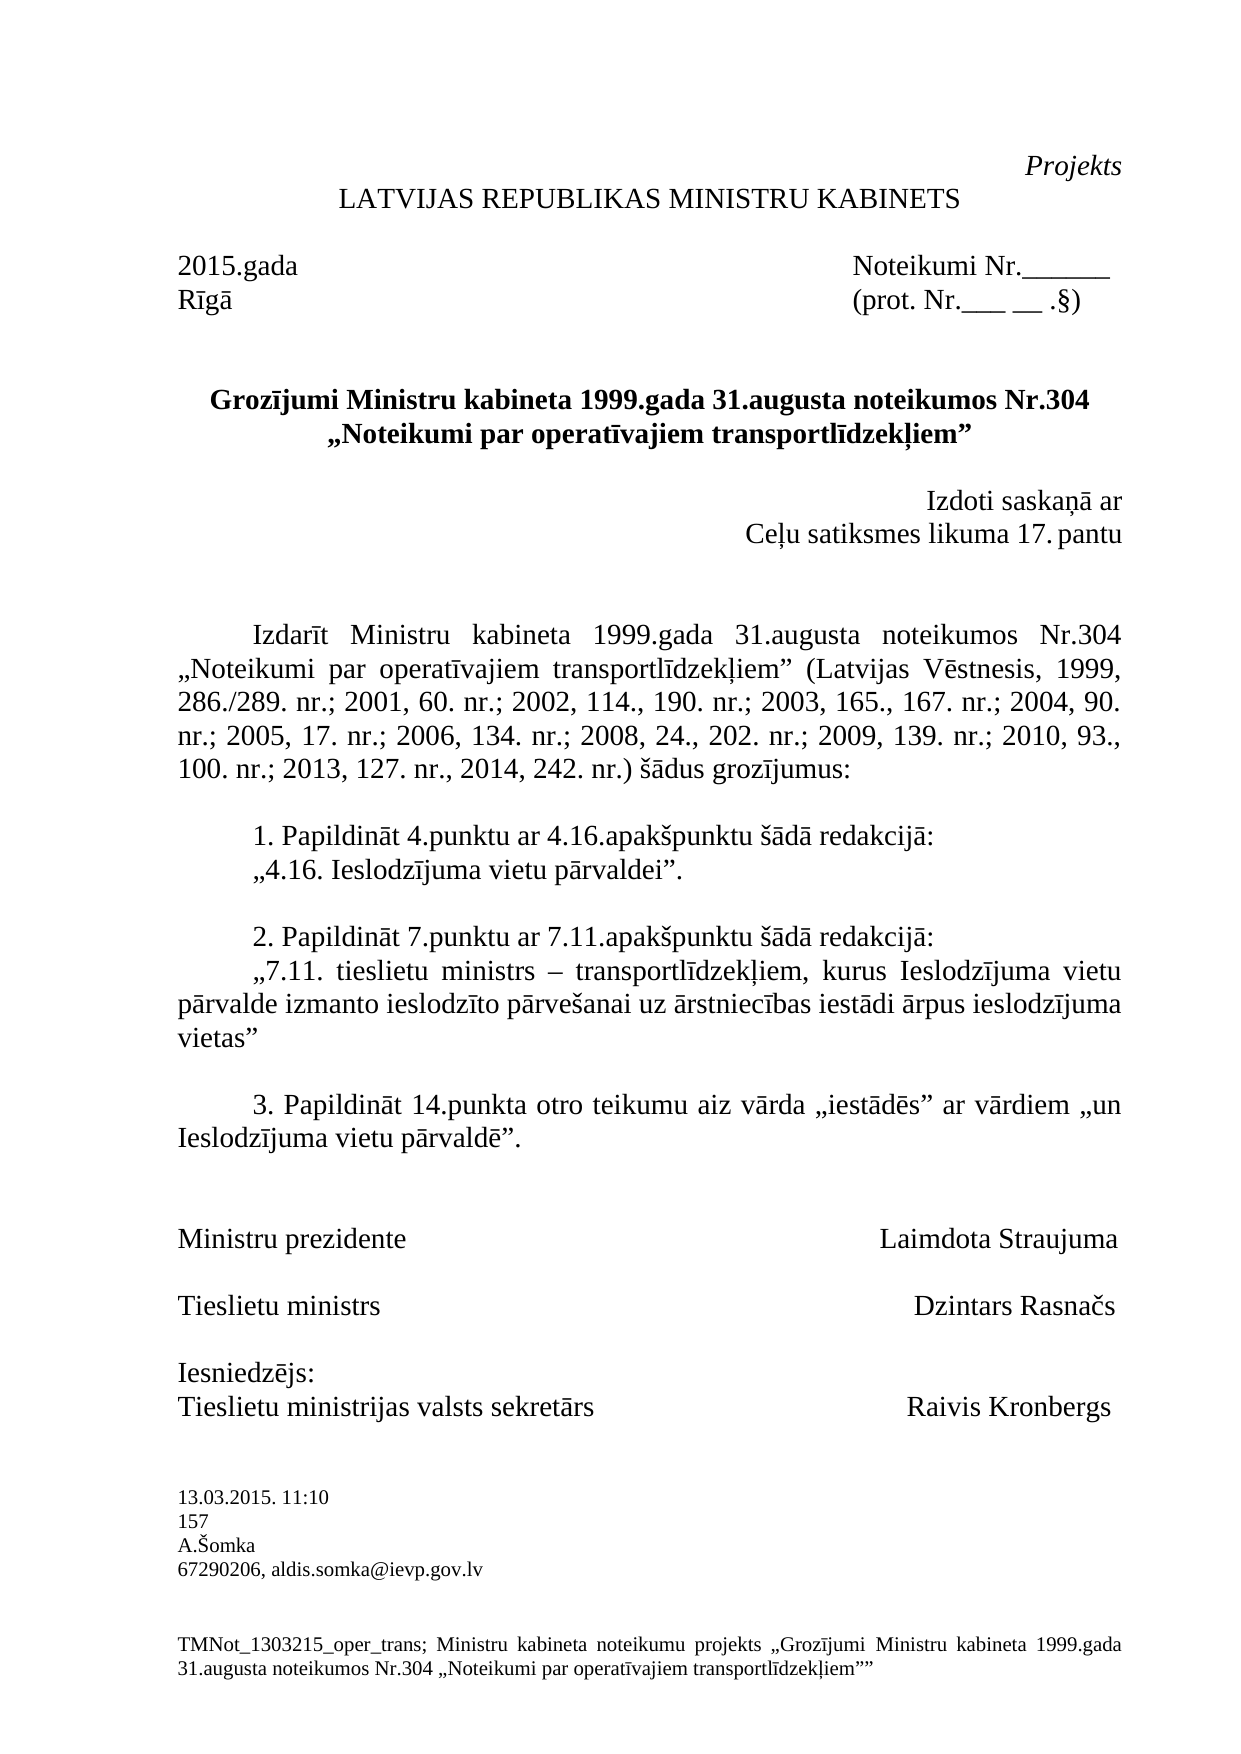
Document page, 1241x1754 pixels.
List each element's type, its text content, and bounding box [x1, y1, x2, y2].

text „4.16. Ieslodzījuma vietu pārvaldei”. [177, 852, 1122, 886]
text Grozījumi Ministru kabineta 1999.gada 31.augusta noteikumos Nr.304 „Noteikumi par operatīvajiem transportlīdzekļiem” [177, 382, 1122, 449]
text Rīgā (prot. Nr.___ __ .§) [177, 282, 1122, 315]
text Ceļu satiksmes likuma 17. pantu [177, 517, 1122, 550]
text Izdarīt Ministru kabineta 1999.gada 31.augusta noteikumos Nr.304 „Noteikumi par operatīvajiem transportlīdzekļiem” (Latvijas Vēstnesis, 1999, 286./289. nr.; 2001, 60. nr.; 2002, 114., 190. nr.; 2003, 165., 167. nr.; 2004, 90. nr.; 2005, 17. nr.; 2006, 134. nr.; 2008, 24., 202. nr.; 2009, 139. nr.; 2010, 93., 100. nr.; 2013, 127. nr., 2014, 242. nr.) šādus grozījumus: [177, 617, 1122, 785]
text Izdoti saskaņā ar [177, 483, 1122, 517]
text 3. Papildināt 14.punkta otro teikumu aiz vārda „iestādēs” ar vārdiem „un Ieslodzījuma vietu pārvaldē”. [177, 1087, 1122, 1154]
text 157 [177, 1509, 1122, 1533]
text Tieslietu ministrijas valsts sekretārs Raivis Kronbergs [177, 1389, 1122, 1422]
text 1. Papildināt 4.punktu ar 4.16.apakšpunktu šādā redakcijā: [177, 818, 1122, 852]
text Tieslietu ministrs Dzintars Rasnačs [177, 1288, 1122, 1322]
text A.Šomka [177, 1533, 1122, 1557]
text Iesniedzējs: [177, 1355, 1122, 1389]
text „7.11. tieslietu ministrs – transportlīdzekļiem, kurus Ieslodzījuma vietu pārvalde izmanto ieslodzīto pārvešanai uz ārstniecības iestādi ārpus ieslodzījuma vietas” [177, 953, 1122, 1053]
text Ministru prezidente Laimdota Straujuma [177, 1221, 1122, 1254]
text 2. Papildināt 7.punktu ar 7.11.apakšpunktu šādā redakcijā: [177, 919, 1122, 953]
text 67290206, aldis.somka@ievp.gov.lv [177, 1557, 1122, 1581]
text 2015.gada Noteikumi Nr.______ [177, 248, 1122, 282]
text 13.03.2015. 11:10 [177, 1484, 1122, 1509]
text LATVIJAS REPUBLIKAS MINISTRU KABINETS [177, 181, 1122, 215]
text Projekts [177, 148, 1122, 181]
